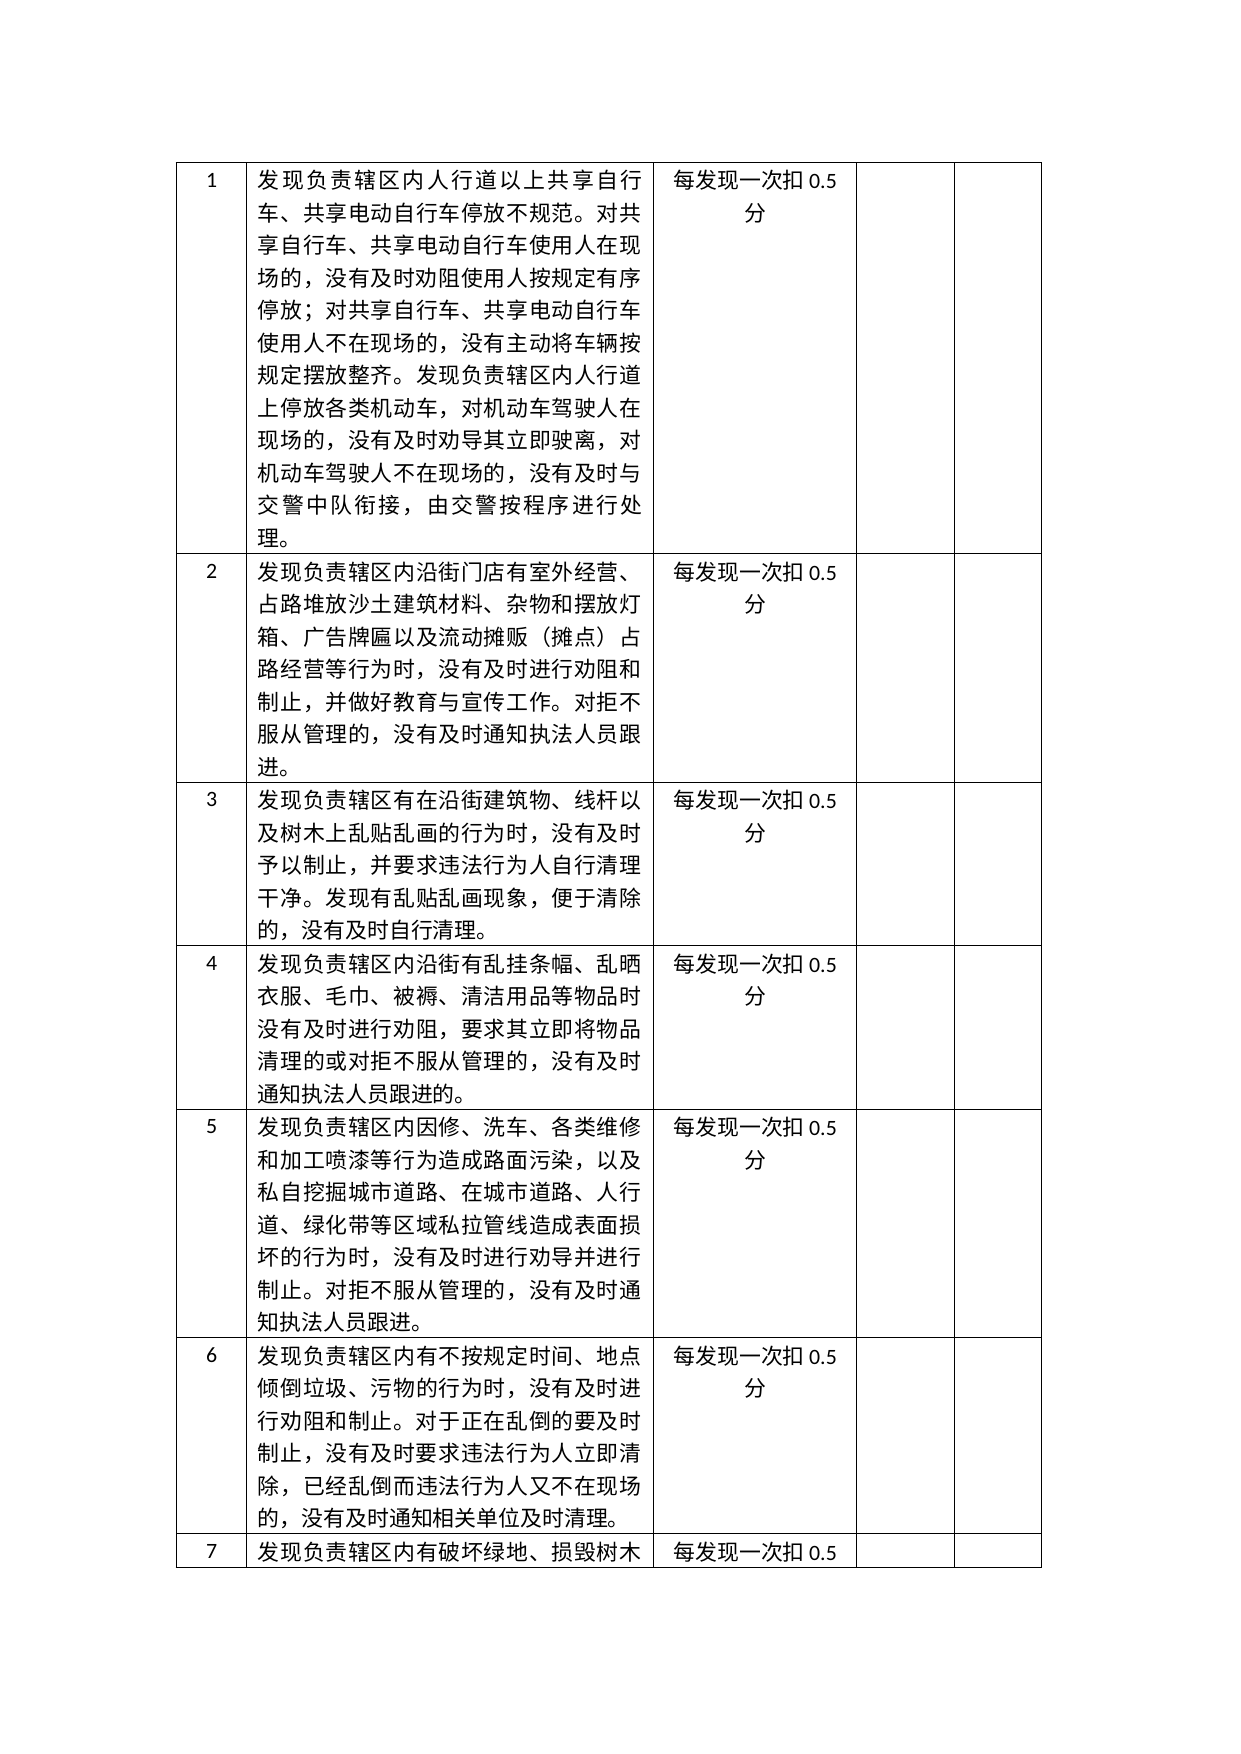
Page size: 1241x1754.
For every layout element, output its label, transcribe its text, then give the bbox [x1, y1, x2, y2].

table_cell 3 [177, 783, 246, 945]
table_cell 发现负责辖区内沿街门店有室外经营、占路堆放沙土建筑材料、杂物和摆放灯箱、广告牌匾以及流动摊贩（摊点）占路经营等行为时，没有及时进行劝阻和制止，并做好教育与宣传工作。对拒不服从管理的，没有及时通知执法人员跟进。 [247, 554, 653, 782]
table_cell [857, 783, 954, 945]
table_cell [955, 783, 1041, 945]
table_cell 发现负责辖区有在沿街建筑物、线杆以及树木上乱贴乱画的行为时，没有及时予以制止，并要求违法行为人自行清理干净。发现有乱贴乱画现象，便于清除的，没有及时自行清理。 [247, 783, 653, 945]
table_cell 2 [177, 554, 246, 782]
table_cell [955, 163, 1041, 553]
table_cell 7 [177, 1534, 246, 1567]
table_cell [857, 946, 954, 1109]
table_cell 每发现一次扣0.5 分 [654, 1110, 856, 1337]
table_cell 4 [177, 946, 246, 1109]
table_cell 每发现一次扣0.5 分 [654, 946, 856, 1109]
table_cell 5 [177, 1110, 246, 1337]
table_cell 每发现一次扣0.5 分 [654, 163, 856, 553]
table_cell 1 [177, 163, 246, 553]
table_cell 每发现一次扣0.5 分 [654, 554, 856, 782]
table_cell [857, 554, 954, 782]
table_cell 每发现一次扣0.5 分 [654, 1534, 856, 1567]
table_cell [955, 946, 1041, 1109]
table_cell 发现负责辖区内人行道以上共享自行车、共享电动自行车停放不规范。对共享自行车、共享电动自行车使用人在现场的，没有及时劝阻使用人按规定有序停放；对共享自行车、共享电动自行车使用人不在现场的，没有主动将车辆按规定摆放整齐。发现负责辖区内人行道上停放各类机动车，对机动车驾驶人在现场的，没有及时劝导其立即驶离，对机动车驾驶人不在现场的，没有及时与交警中队衔接，由交警按程序进行处理。 [247, 163, 653, 553]
table_cell [857, 1534, 954, 1567]
table_cell 6 [177, 1338, 246, 1533]
table_cell [857, 1338, 954, 1533]
table_cell [857, 163, 954, 553]
table_cell 发现负责辖区内因修、洗车、各类维修和加工喷漆等行为造成路面污染，以及私自挖掘城市道路、在城市道路、人行道、绿化带等区域私拉管线造成表面损坏的行为时，没有及时进行劝导并进行制止。对拒不服从管理的，没有及时通知执法人员跟进。 [247, 1110, 653, 1337]
table_cell 每发现一次扣0.5 分 [654, 1338, 856, 1533]
table_cell [857, 1110, 954, 1337]
table_cell 发现负责辖区内沿街有乱挂条幅、乱晒衣服、毛巾、被褥、清洁用品等物品时没有及时进行劝阻，要求其立即将物品清理的或对拒不服从管理的，没有及时通知执法人员跟进的。 [247, 946, 653, 1109]
table_cell [955, 554, 1041, 782]
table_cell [247, 1534, 653, 1567]
table_cell [955, 1338, 1041, 1533]
table_cell [955, 1110, 1041, 1337]
table_cell 发现负责辖区内有不按规定时间、地点倾倒垃圾、污物的行为时，没有及时进行劝阻和制止。对于正在乱倒的要及时制止，没有及时要求违法行为人立即清除，已经乱倒而违法行为人又不在现场的，没有及时通知相关单位及时清理。 [247, 1338, 653, 1533]
table_cell 每发现一次扣0.5 分 [654, 783, 856, 945]
table_cell [955, 1534, 1041, 1567]
